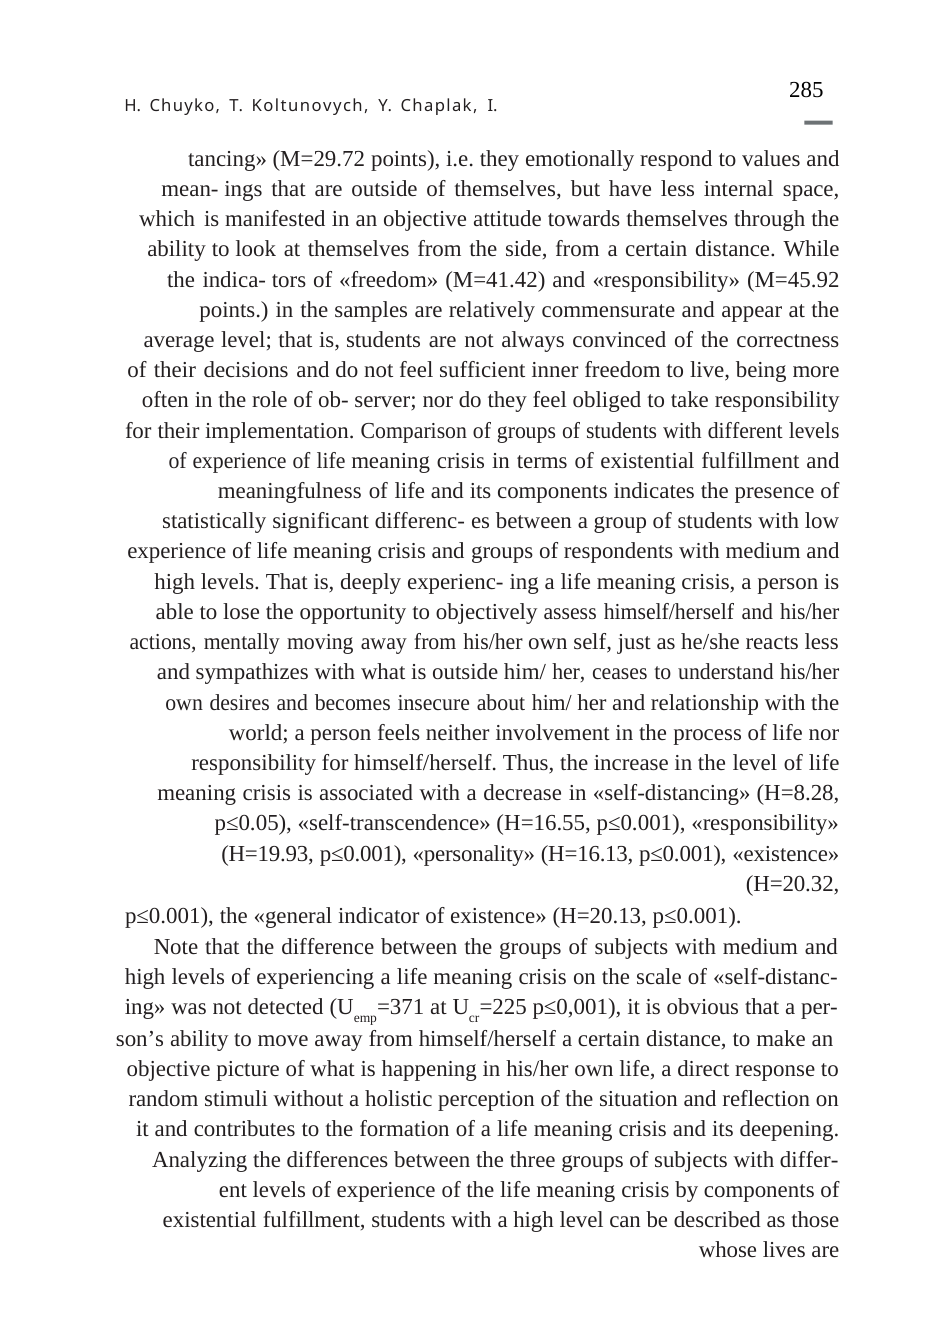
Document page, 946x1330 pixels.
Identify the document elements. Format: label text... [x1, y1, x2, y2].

text p≤0.001), the «general indicator of existence» (H=20.13, p≤0.001). [125, 903, 852, 929]
text tancing» (M=29.72 points), i.e. they emotionally respond to values and mean- ings that are outside of themselves, but have less internal space, which is manifested in an objective attitude towards themselves through the ability to look at themselves from the side, from a certain distance. While the indica- tors of «freedom» (M=41.42) and «responsibility» (M=45.92 points.) in the samples are relatively commensurate and appear at the average level; that is, students are not always convinced of the correctness of their decisions and do not feel sufficient inner freedom to live, being more often in the role of ob- server; nor do they feel obliged to take responsibility for their implementation. Comparison of groups of students with different levels of experience of life meaning crisis in terms of existential fulfillment and meaningfulness of life and its components indicates the presence of statistically significant differenc- es between a group of students with low experience of life meaning crisis and groups of respondents with medium and high levels. That is, deeply experienc- ing a life meaning crisis, a person is able to lose the opportunity to objectively assess himself/herself and his/her actions, mentally moving away from his/her own self, just as he/she reacts less and sympathizes with what is outside him/ her, ceases to understand his/her own desires and becomes insecure about him/ her and relationship with the world; a person feels neither involvement in the process of life nor responsibility for himself/herself. Thus, the increase in the level of life meaning crisis is associated with a decrease in «self-distancing» (H=8.28, p≤0.05), «self-transcendence» (H=16.55, p≤0.001), «responsibility» (H=19.93, p≤0.001), «personality» (H=16.13, p≤0.001), «existence» (H=20.32, [124, 145, 839, 896]
text objective picture of what is happening in his/her own life, a direct response to random stimuli without a holistic perception of the situation and reflection on it and contributes to the formation of a life meaning crisis and its deepening. Analyzing the differences between the three groups of subjects with differ- ent levels of experience of the life meaning crisis by components of existential fulfillment, students with a high level can be described as those whose lives are [124, 1055, 839, 1263]
text Note that the difference between the groups of subjects with medium and high levels of experiencing a life meaning crisis on the scale of «self-distanc- ing» was not detected (Uemp=371 at Ucr=225 p≤0,001), it is obvious that a per- [124, 933, 839, 1025]
text son’s ability to move away from himself/herself a certain distance, to make an [111, 1029, 833, 1051]
